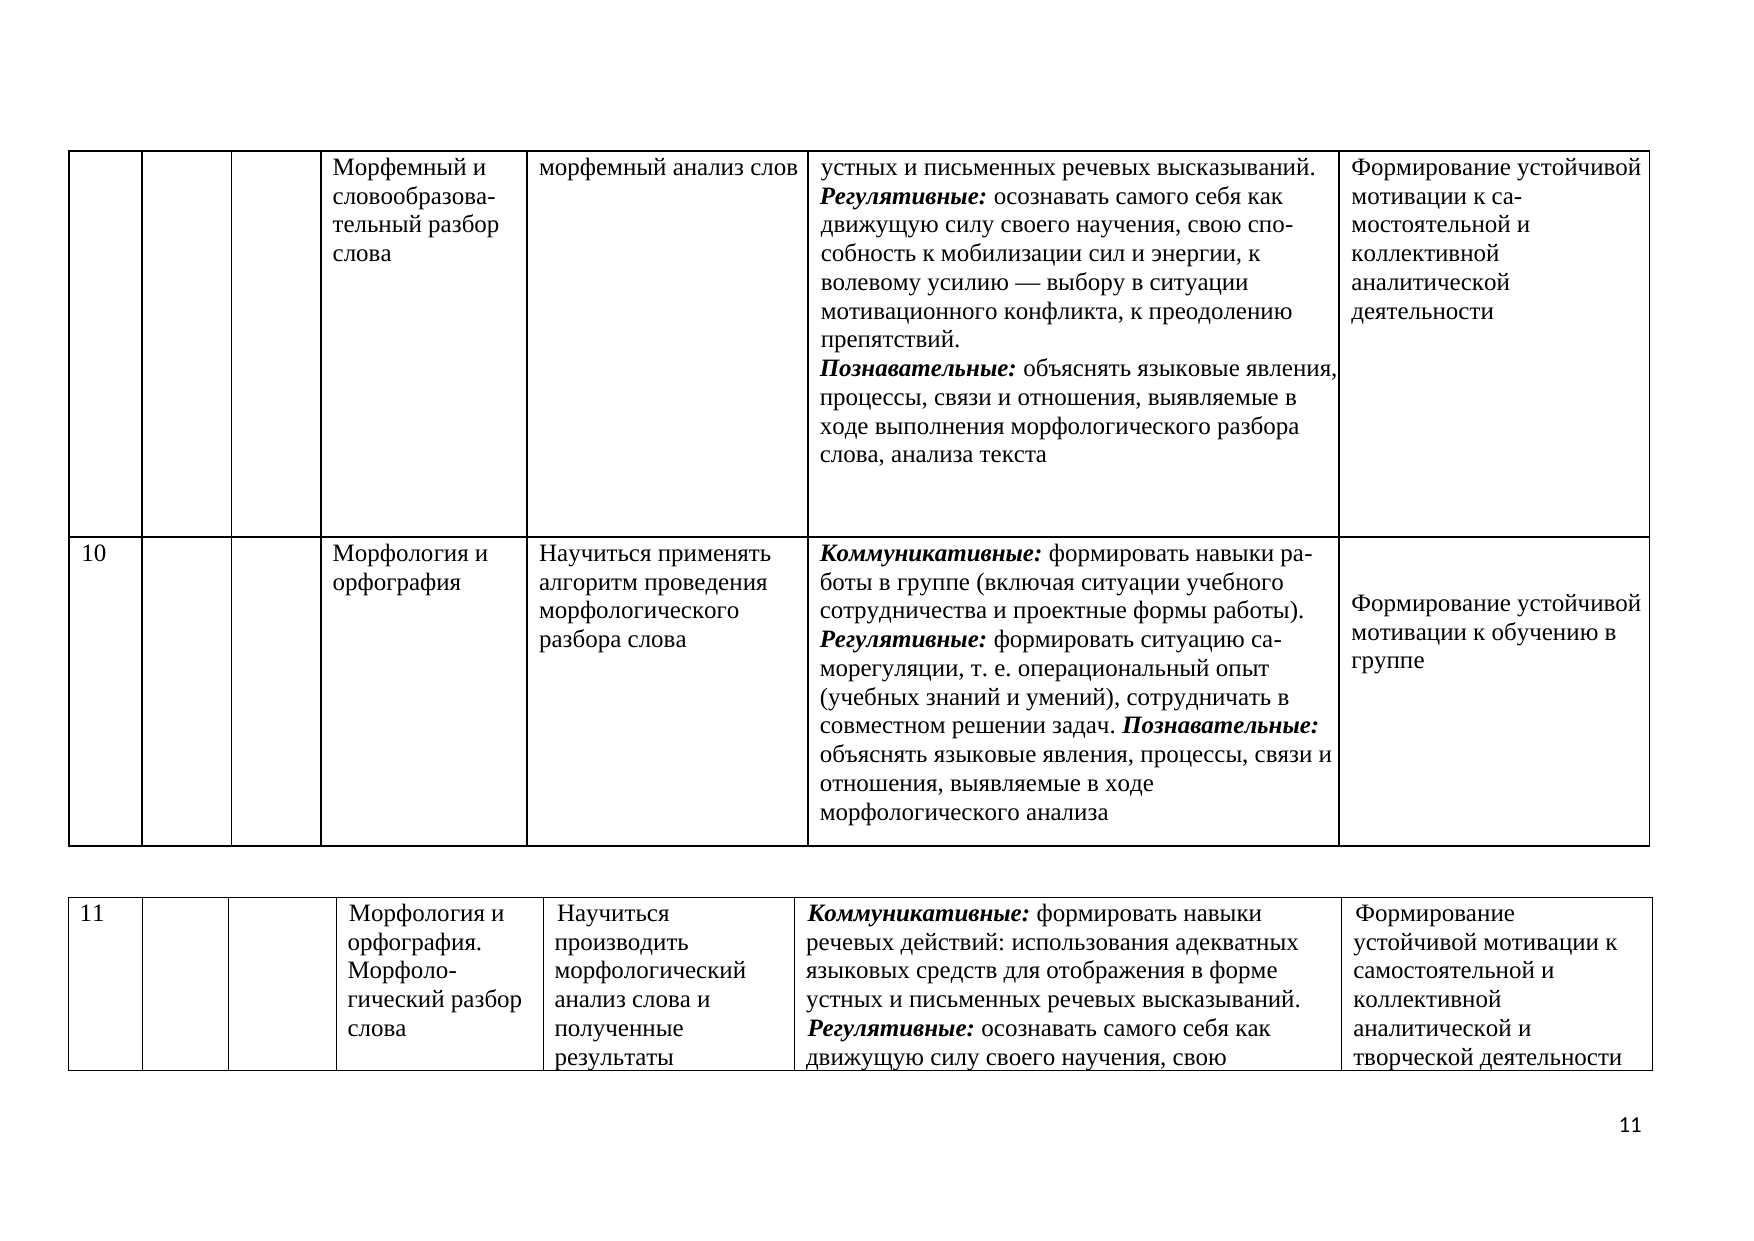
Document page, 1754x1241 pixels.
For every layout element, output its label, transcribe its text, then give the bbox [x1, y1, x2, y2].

table_cell [232, 538, 320, 845]
table_cell [143, 538, 231, 845]
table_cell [809, 152, 1338, 536]
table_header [1342, 898, 1652, 1070]
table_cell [528, 152, 807, 536]
table_cell Научиться применять алгоритм проведения морфологического разбора слова [528, 538, 807, 845]
table_cell 10 [70, 538, 141, 845]
table_cell Морфология и орфография [322, 538, 526, 845]
table_cell [143, 152, 231, 536]
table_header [544, 898, 794, 1070]
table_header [337, 898, 543, 1070]
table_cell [1340, 152, 1649, 536]
table_header [143, 898, 228, 1070]
table_cell 9 [70, 152, 141, 536]
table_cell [322, 152, 526, 536]
table_cell [232, 152, 320, 536]
table_header 11 [69, 898, 142, 1070]
table_header [229, 898, 336, 1070]
table_cell Коммуникативные: формировать навыки работы в группе (включая ситуации учебного сотрудничества и проектные формы работы). Регулятивные: формировать ситуацию саморегуляции, т. е. операциональный опыт (учебных знаний и умений), сотрудничать в совместном решении задач. Познавательные: объяснять языковые явления, процессы, связи и отношения, выявляемые в ходе морфологического анализа [809, 538, 1338, 845]
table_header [795, 898, 1341, 1070]
table_cell Формирование устойчивой мотивации к обучению в группе [1340, 538, 1649, 845]
